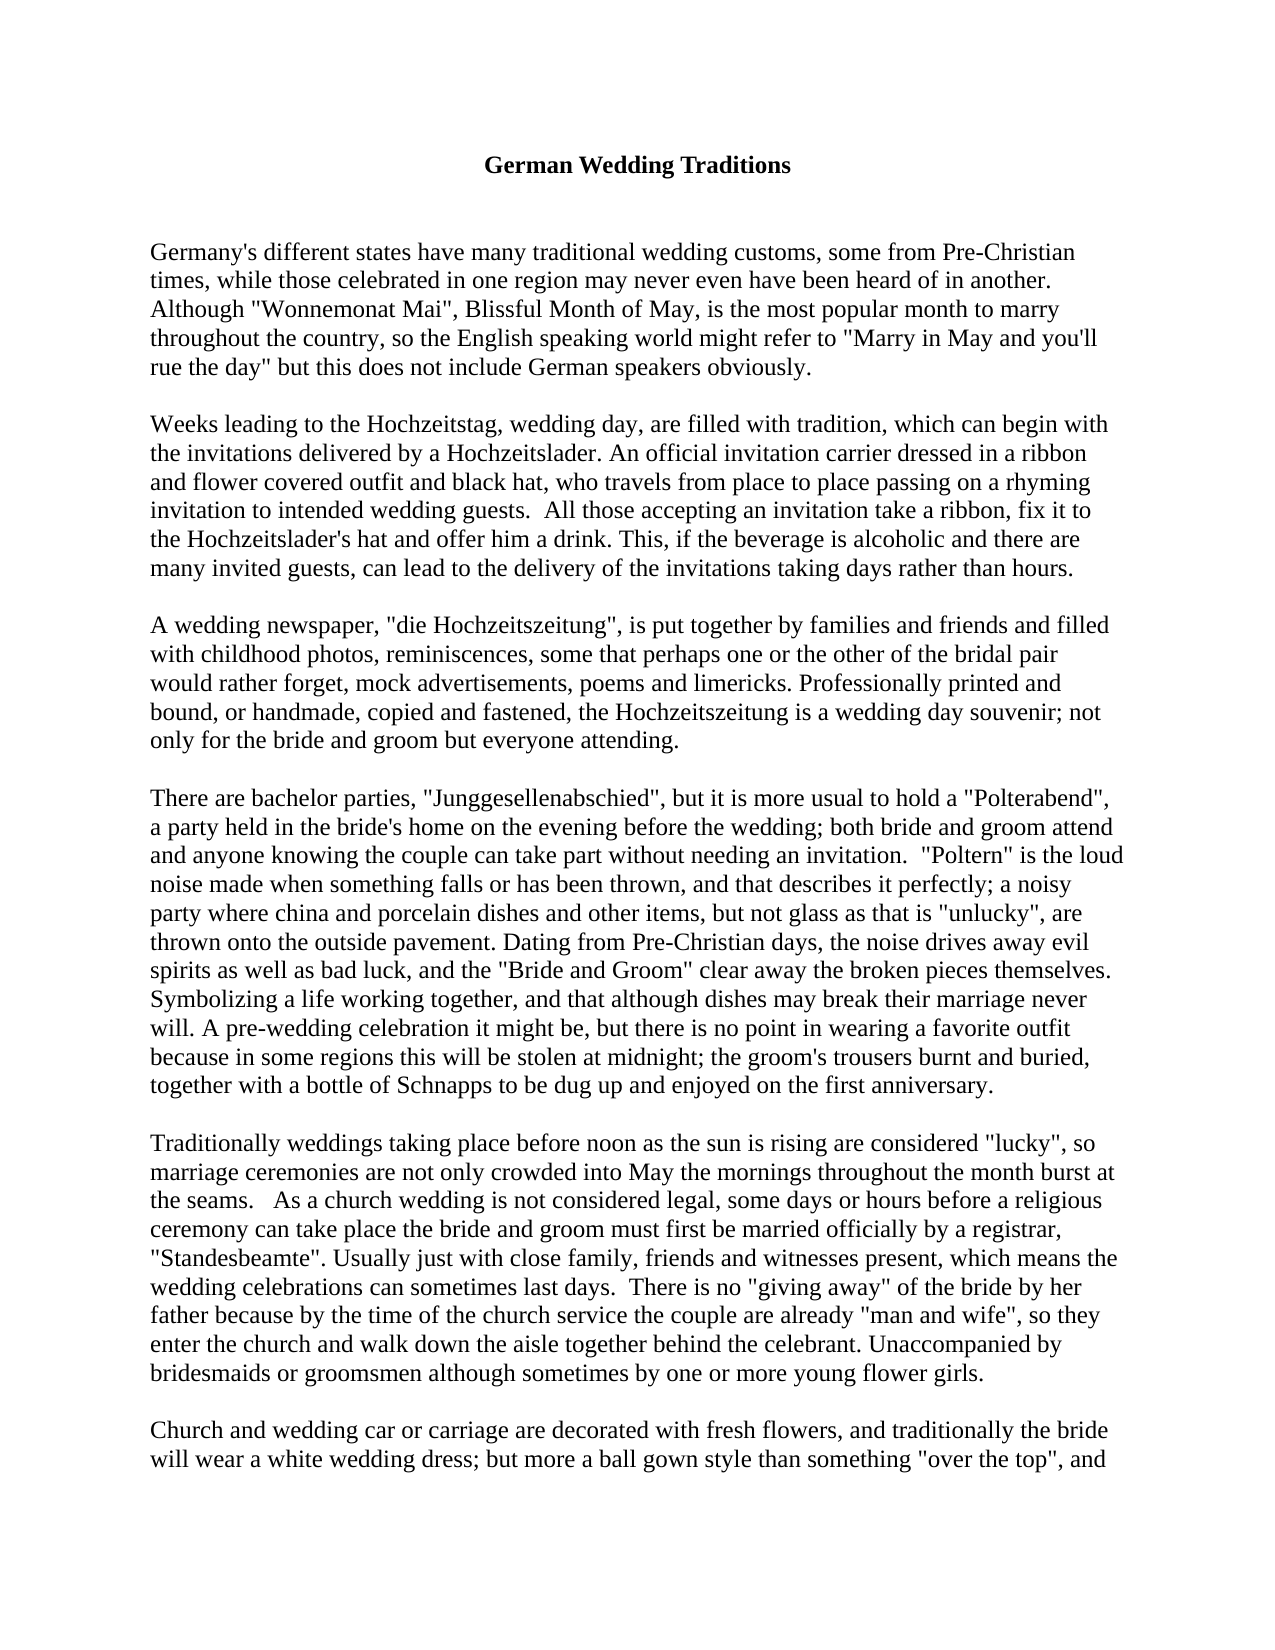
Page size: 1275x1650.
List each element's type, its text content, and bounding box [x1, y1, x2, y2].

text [150, 208, 1125, 1473]
text German Wedding Traditions [150, 150, 1125, 179]
